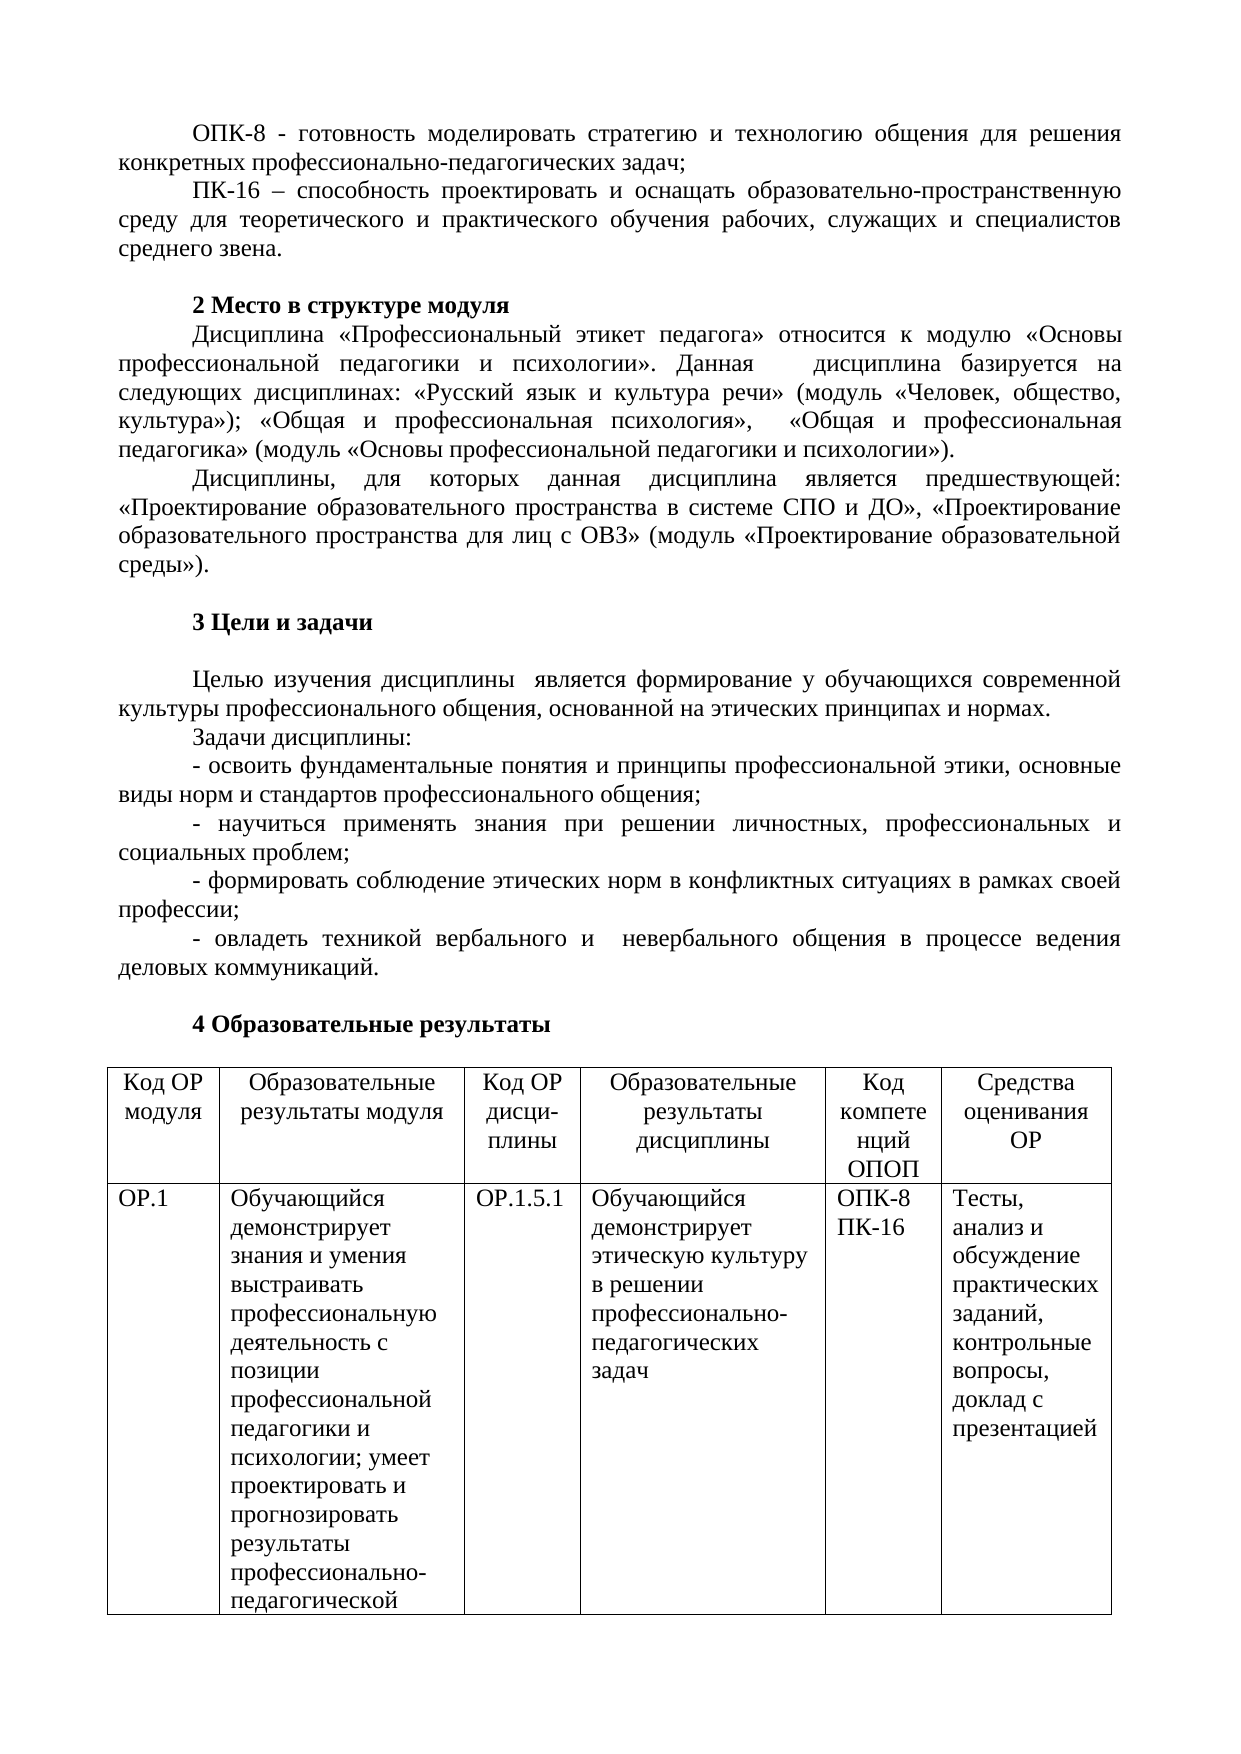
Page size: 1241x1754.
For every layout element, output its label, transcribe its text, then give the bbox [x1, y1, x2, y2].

table_cell ОР.1 [108, 1184, 219, 1614]
text 4 Образовательные результаты [118, 1009, 1122, 1038]
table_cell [581, 1184, 825, 1614]
table_header Средства оценивания ОР [942, 1068, 1111, 1182]
text Целью изучения дисциплины является формирование у обучающихся современной культуры профессионального общения, основанной на этических принципах и нормах. [118, 664, 1122, 722]
table_header Код ОР модуля [108, 1068, 219, 1182]
text - овладеть техникой вербального и невербального общения в процессе ведения деловых коммуникаций. [118, 923, 1122, 981]
text Задачи дисциплины: [118, 722, 1122, 751]
text 2 Место в структуре модуля [118, 291, 1122, 319]
table_header Образовательные результаты дисциплины [581, 1068, 825, 1182]
text Дисциплины, для которых данная дисциплина является предшествующей: «Проектирование образовательного пространства в системе СПО и ДО», «Проектирование образовательного пространства для лиц с ОВЗ» (модуль «Проектирование образовательной среды»). [118, 463, 1122, 578]
text Дисциплина «Профессиональный этикет педагога» относится к модулю «Основы профессиональной педагогики и психологии». Данная дисциплина базируется на следующих дисциплинах: «Русский язык и культура речи» (модуль «Человек, общество, культура»); «Общая и профессиональная психология», «Общая и профессиональная педагогика» (модуль «Основы профессиональной педагогики и психологии»). [118, 319, 1122, 463]
table_cell ОР.1.5.1 [465, 1184, 580, 1614]
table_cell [220, 1184, 464, 1614]
table_cell ОПК-8 ПК-16 [826, 1184, 941, 1614]
table_header Код ОР дисциплины [465, 1068, 580, 1182]
text - научиться применять знания при решении личностных, профессиональных и социальных проблем; [118, 808, 1122, 866]
text ОПК-8 - готовность моделировать стратегию и технологию общения для решения конкретных профессионально-педагогических задач; [118, 118, 1122, 176]
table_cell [942, 1184, 1111, 1614]
text - освоить фундаментальные понятия и принципы профессиональной этики, основные виды норм и стандартов профессионального общения; [118, 751, 1122, 808]
table_header Образовательные результаты модуля [220, 1068, 464, 1182]
text ПК-16 – способность проектировать и оснащать образовательно-пространственную среду для теоретического и практического обучения рабочих, служащих и специалистов среднего звена. [118, 176, 1122, 262]
table_header Код компетенций ОПОП [826, 1068, 941, 1182]
text 3 Цели и задачи [118, 607, 1122, 636]
text - формировать соблюдение этических норм в конфликтных ситуациях в рамках своей профессии; [118, 866, 1122, 923]
